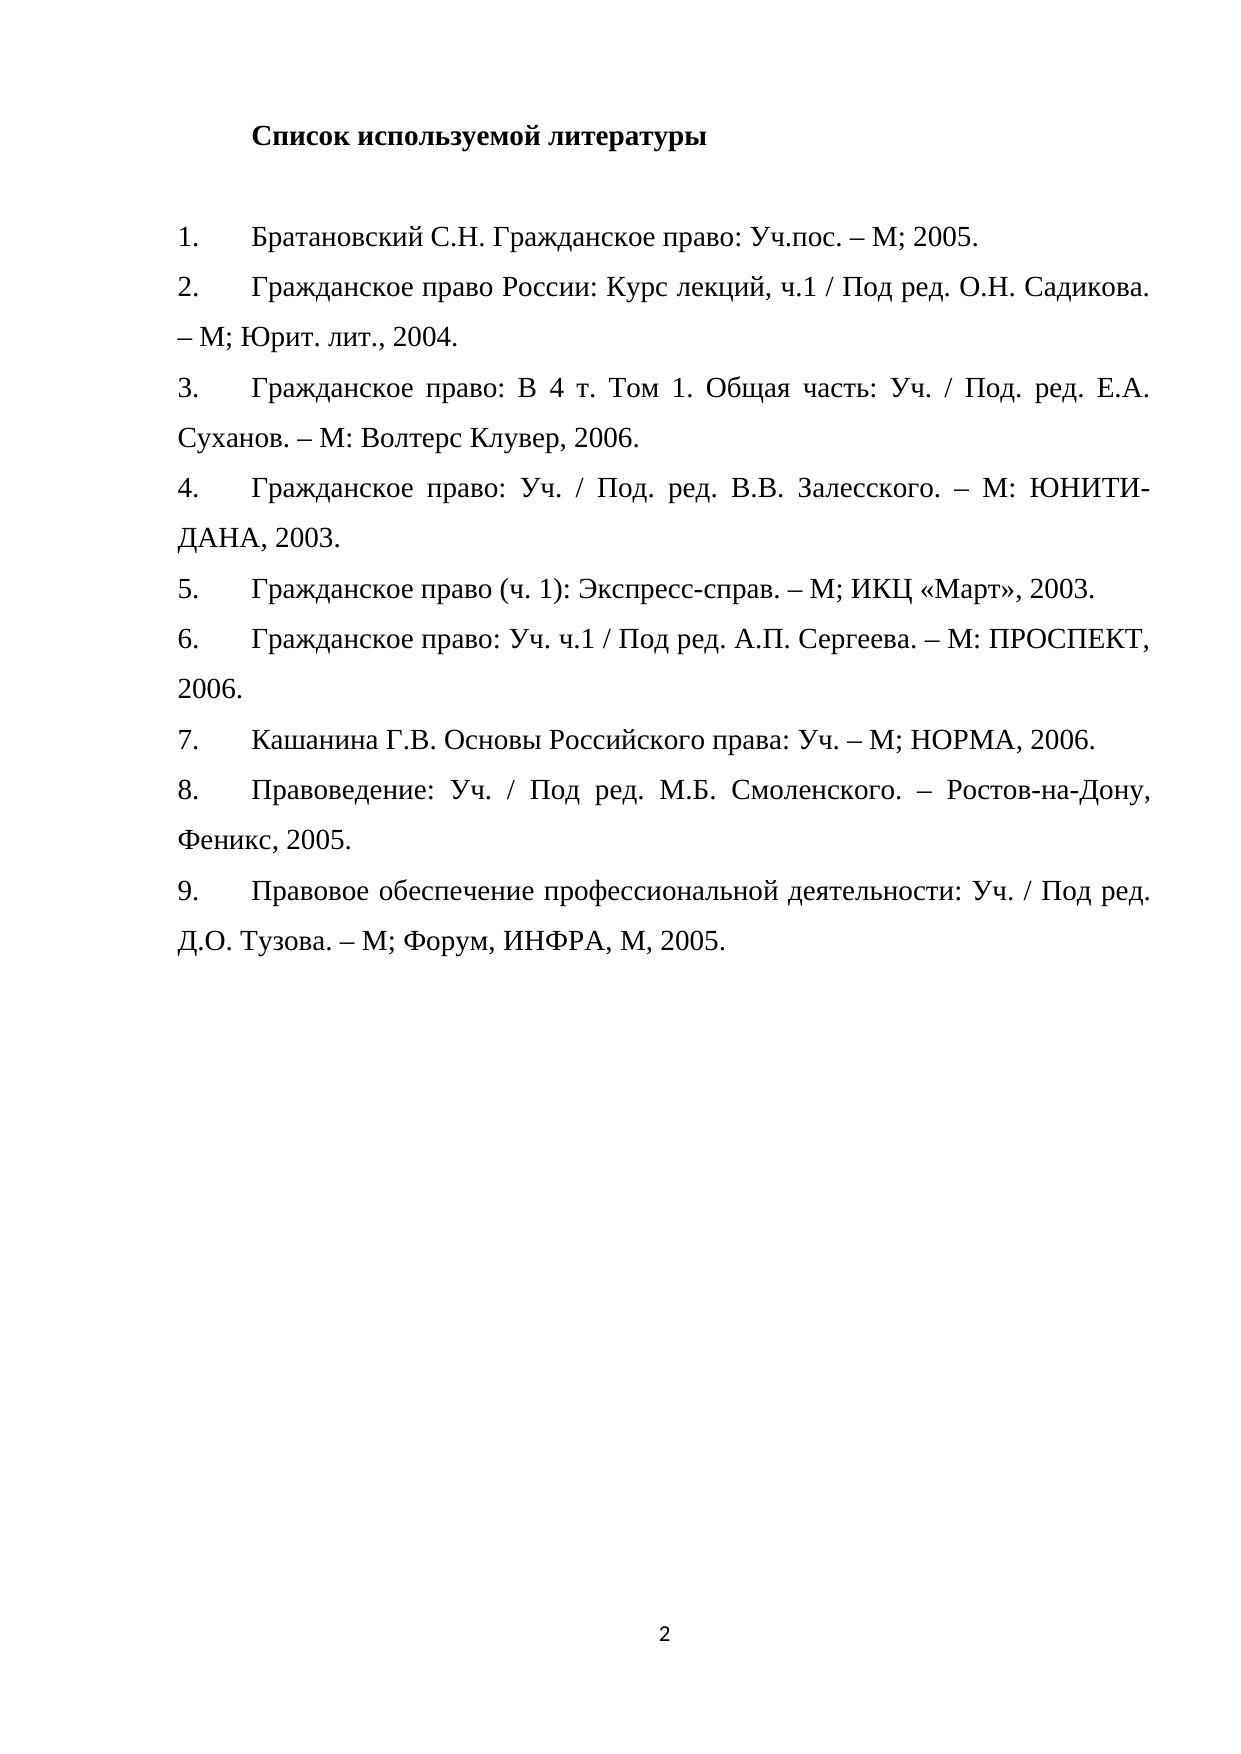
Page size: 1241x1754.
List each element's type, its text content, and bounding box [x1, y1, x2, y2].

list Гражданское право: В 4 т. Том 1. Общая часть: Уч. / Под. ред. Е.А. Суханов. – М: Волтерс Клувер, 2006. [177, 370, 1152, 453]
list Гражданское право: Уч. ч.1 / Под ред. А.П. Сергеева. – М: ПРОСПЕКТ, 2006. [177, 621, 1152, 705]
text Список используемой литературы [177, 118, 1152, 152]
list Гражданское право (ч. 1): Экспресс-справ. – М; ИКЦ «Март», 2003. [177, 571, 1152, 604]
list Гражданское право: Уч. / Под. ред. В.В. Залесского. – М: ЮНИТИ-ДАНА, 2003. [177, 470, 1152, 554]
list Братановский С.Н. Гражданское право: Уч.пос. – М; 2005. [177, 219, 1152, 252]
list Правовое обеспечение профессиональной деятельности: Уч. / Под ред. Д.О. Тузова. – М; Форум, ИНФРА, М, 2005. [177, 873, 1152, 957]
list Правоведение: Уч. / Под ред. М.Б. Смоленского. – Ростов-на-Дону, Феникс, 2005. [177, 772, 1152, 856]
list Гражданское право России: Курс лекций, ч.1 / Под ред. О.Н. Садикова. – М; Юрит. лит., 2004. [177, 269, 1152, 353]
list Кашанина Г.В. Основы Российского права: Уч. – М; НОРМА, 2006. [177, 722, 1152, 755]
